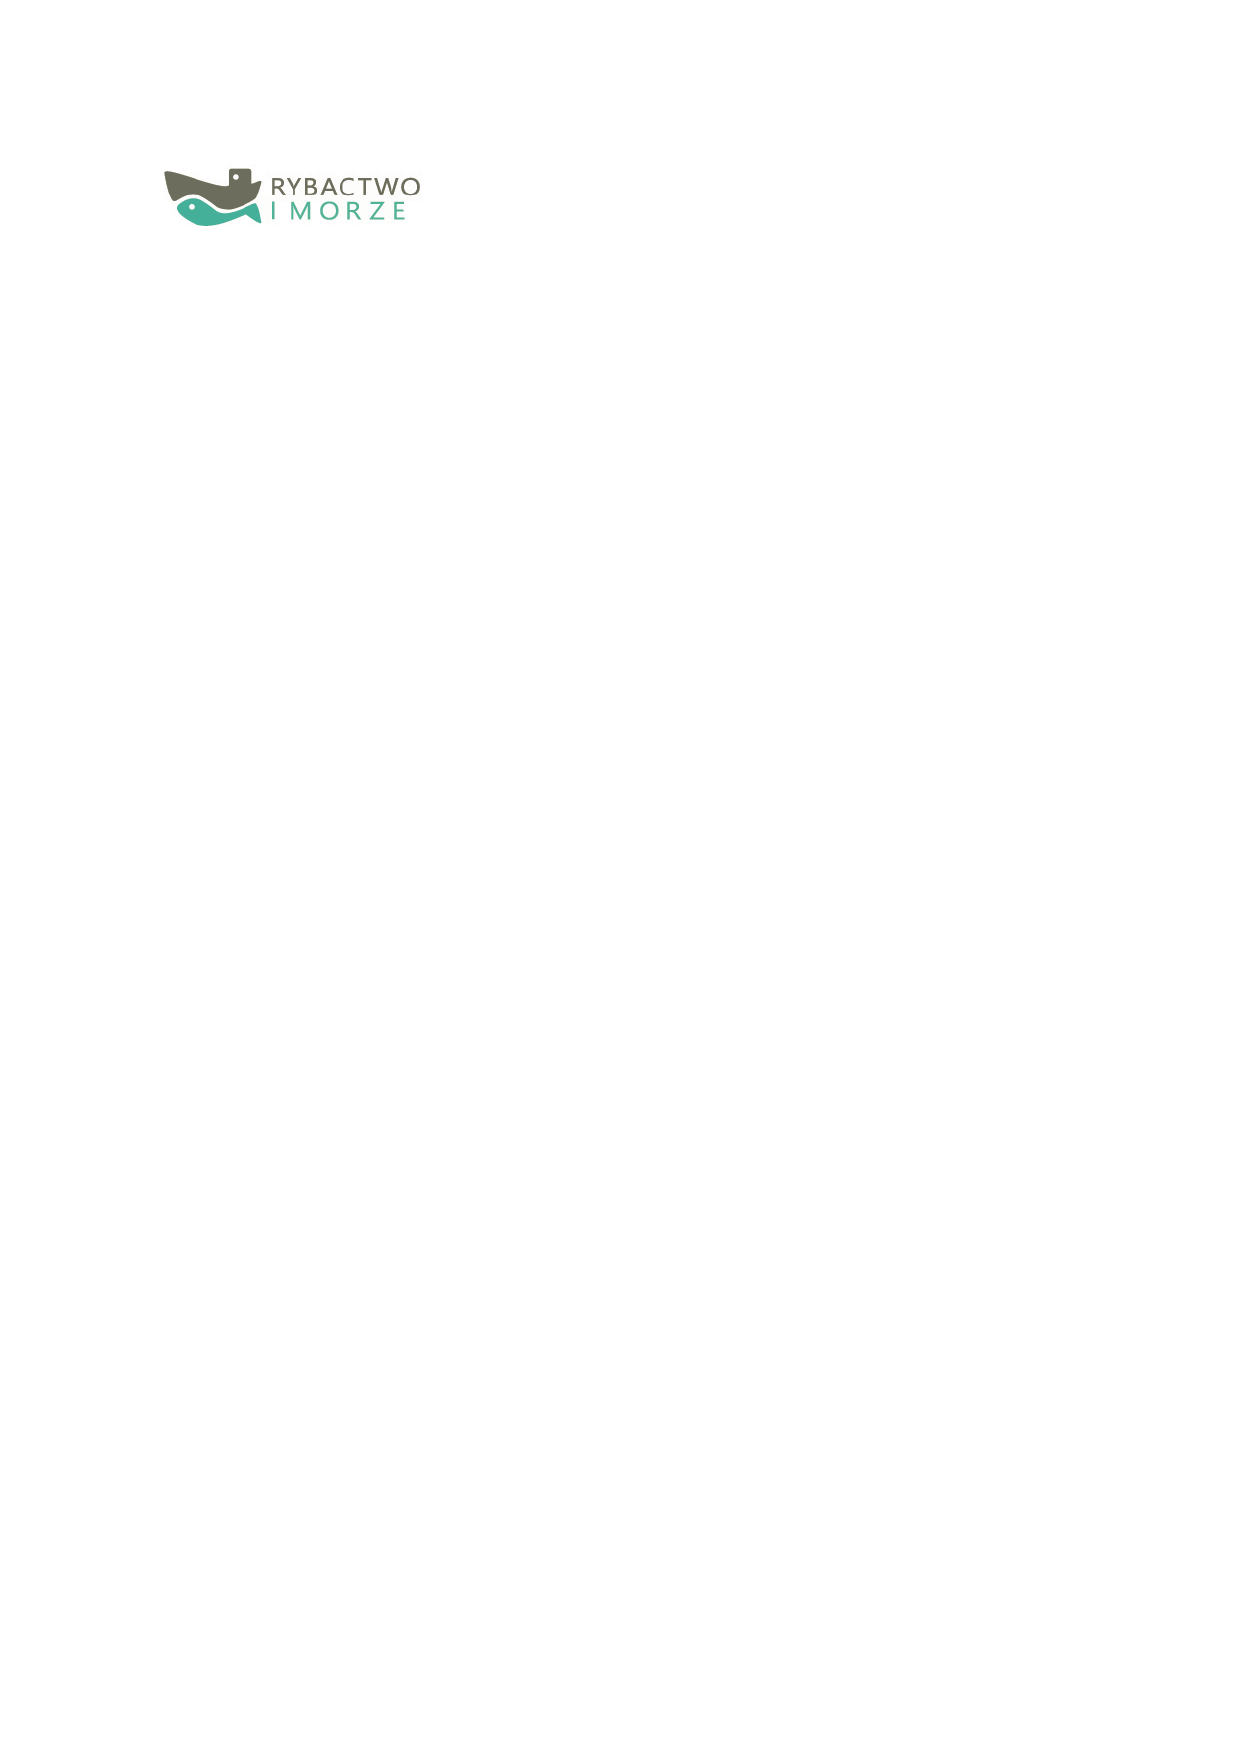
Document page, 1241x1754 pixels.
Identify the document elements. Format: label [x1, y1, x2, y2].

picture [147, 147, 439, 242]
